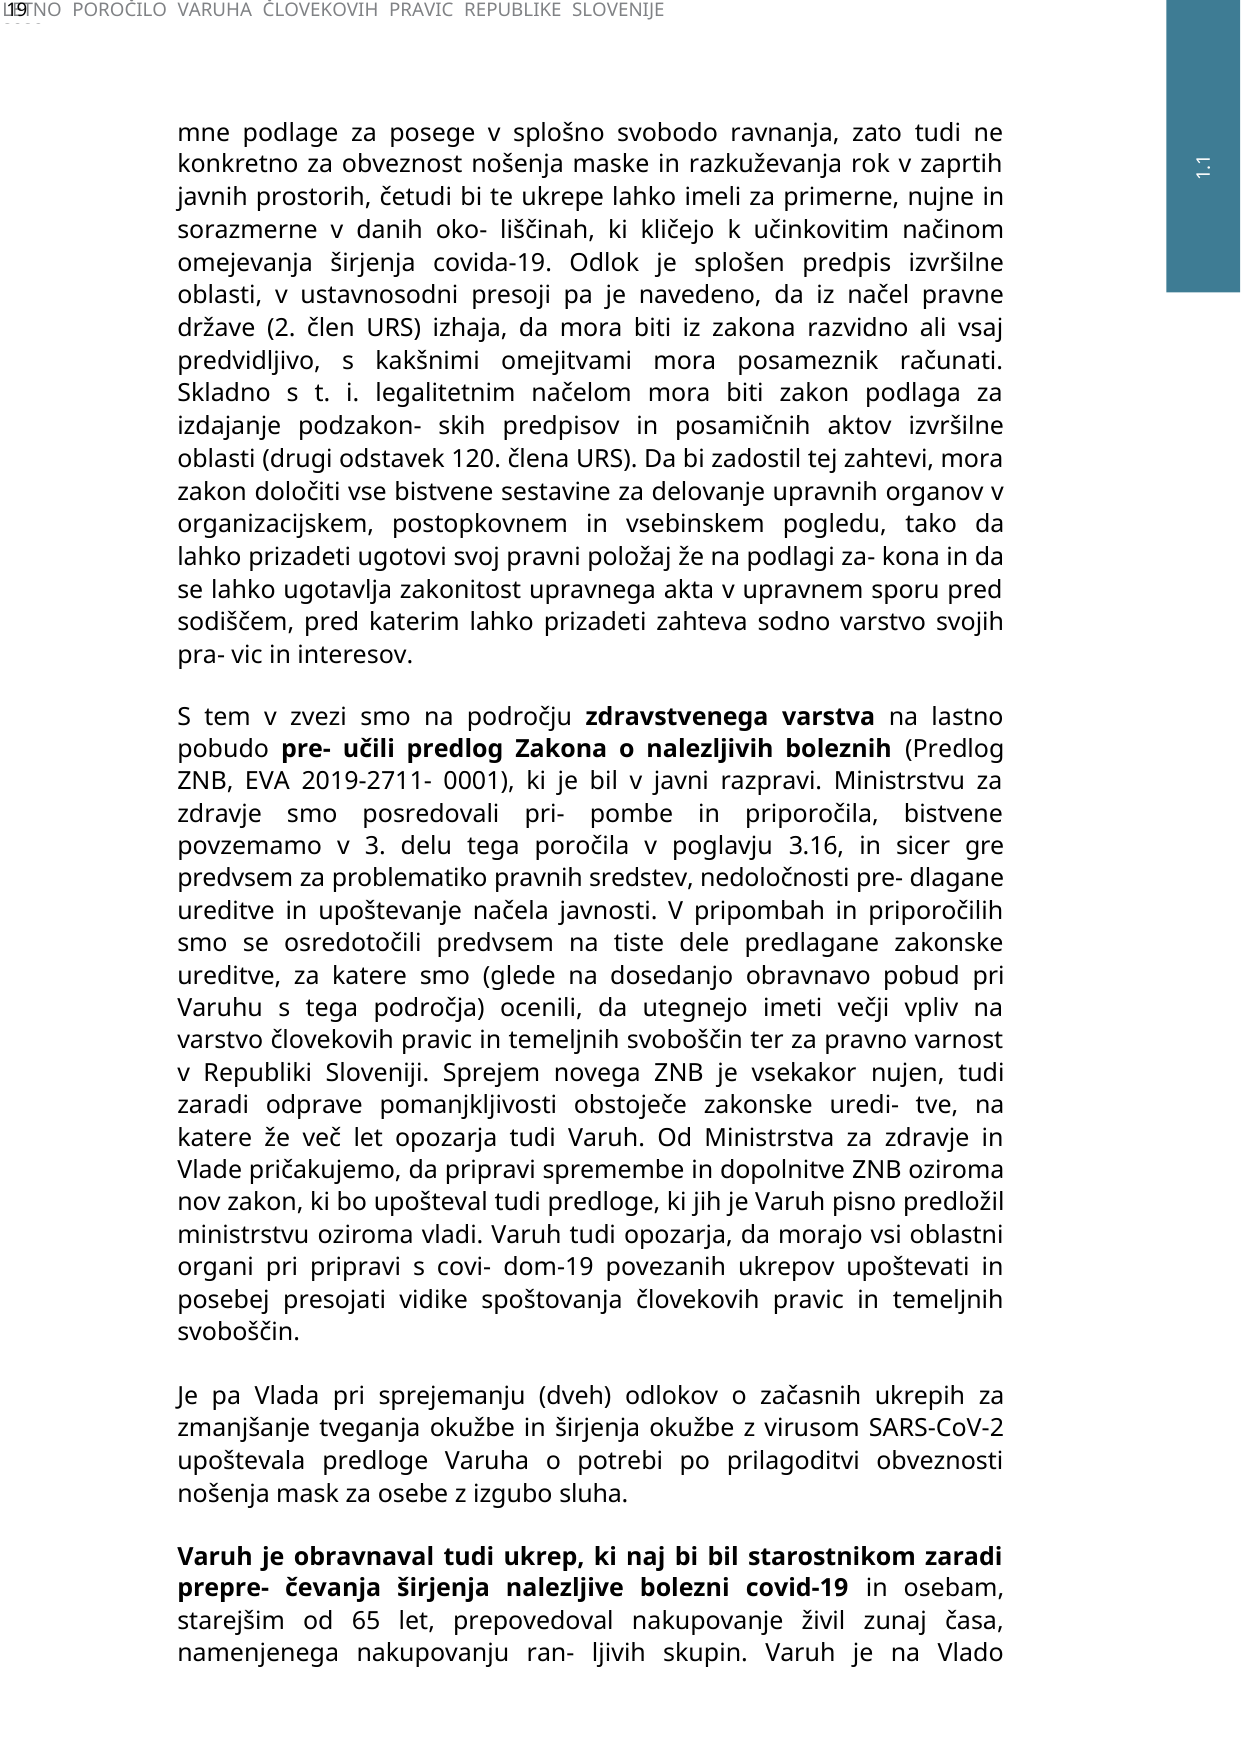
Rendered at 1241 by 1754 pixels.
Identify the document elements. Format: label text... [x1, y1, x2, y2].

text Je pa Vlada pri sprejemanju (dveh) odlokov o začasnih ukrepih za zmanjšanje tveganja okužbe in širjenja okužbe z virusom SARS-CoV-2 upoštevala predloge Varuha o potrebi po prilagoditvi obveznosti nošenja mask za osebe z izgubo sluha. [177, 1378, 1004, 1509]
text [177, 1539, 1004, 1669]
text S tem v zvezi smo na področju zdravstvenega varstva na lastno pobudo pre- učili predlog Zakona o nalezljivih boleznih (Predlog ZNB, EVA 2019-2711- 0001), ki je bil v javni razpravi. Ministrstvu za zdravje smo posredovali pri- pombe in priporočila, bistvene povzemamo v 3. delu tega poročila v poglavju 3.16, in sicer gre predvsem za problematiko pravnih sredstev, nedoločnosti pre- dlagane ureditve in upoštevanje načela javnosti. V pripombah in priporočilih smo se osredotočili predvsem na tiste dele predlagane zakonske ureditve, za katere smo (glede na dosedanjo obravnavo pobud pri Varuhu s tega področja) ocenili, da utegnejo imeti večji vpliv na varstvo človekovih pravic in temeljnih svoboščin ter za pravno varnost v Republiki Sloveniji. Sprejem novega ZNB je vsekakor nujen, tudi zaradi odprave pomanjkljivosti obstoječe zakonske uredi- tve, na katere že več let opozarja tudi Varuh. Od Ministrstva za zdravje in Vlade pričakujemo, da pripravi spremembe in dopolnitve ZNB oziroma nov zakon, ki bo upošteval tudi predloge, ki jih je Varuh pisno predložil ministrstvu oziroma vladi. Varuh tudi opozarja, da morajo vsi oblastni organi pri pripravi s covi- dom-19 povezanih ukrepov upoštevati in posebej presojati vidike spoštovanja človekovih pravic in temeljnih svoboščin. [177, 700, 1004, 1348]
text mne podlage za posege v splošno svobodo ravnanja, zato tudi ne konkretno za obveznost nošenja maske in razkuževanja rok v zaprtih javnih prostorih, četudi bi te ukrepe lahko imeli za primerne, nujne in sorazmerne v danih oko- liščinah, ki kličejo k učinkovitim načinom omejevanja širjenja covida-19. Odlok je splošen predpis izvršilne oblasti, v ustavnosodni presoji pa je navedeno, da iz načel pravne države (2. člen URS) izhaja, da mora biti iz zakona razvidno ali vsaj predvidljivo, s kakšnimi omejitvami mora posameznik računati. Skladno s t. i. legalitetnim načelom mora biti zakon podlaga za izdajanje podzakon- skih predpisov in posamičnih aktov izvršilne oblasti (drugi odstavek 120. člena URS). Da bi zadostil tej zahtevi, mora zakon določiti vse bistvene sestavine za delovanje upravnih organov v organizacijskem, postopkovnem in vsebinskem pogledu, tako da lahko prizadeti ugotovi svoj pravni položaj že na podlagi za- kona in da se lahko ugotavlja zakonitost upravnega akta v upravnem sporu pred sodiščem, pred katerim lahko prizadeti zahteva sodno varstvo svojih pra- vic in interesov. [177, 115, 1004, 671]
